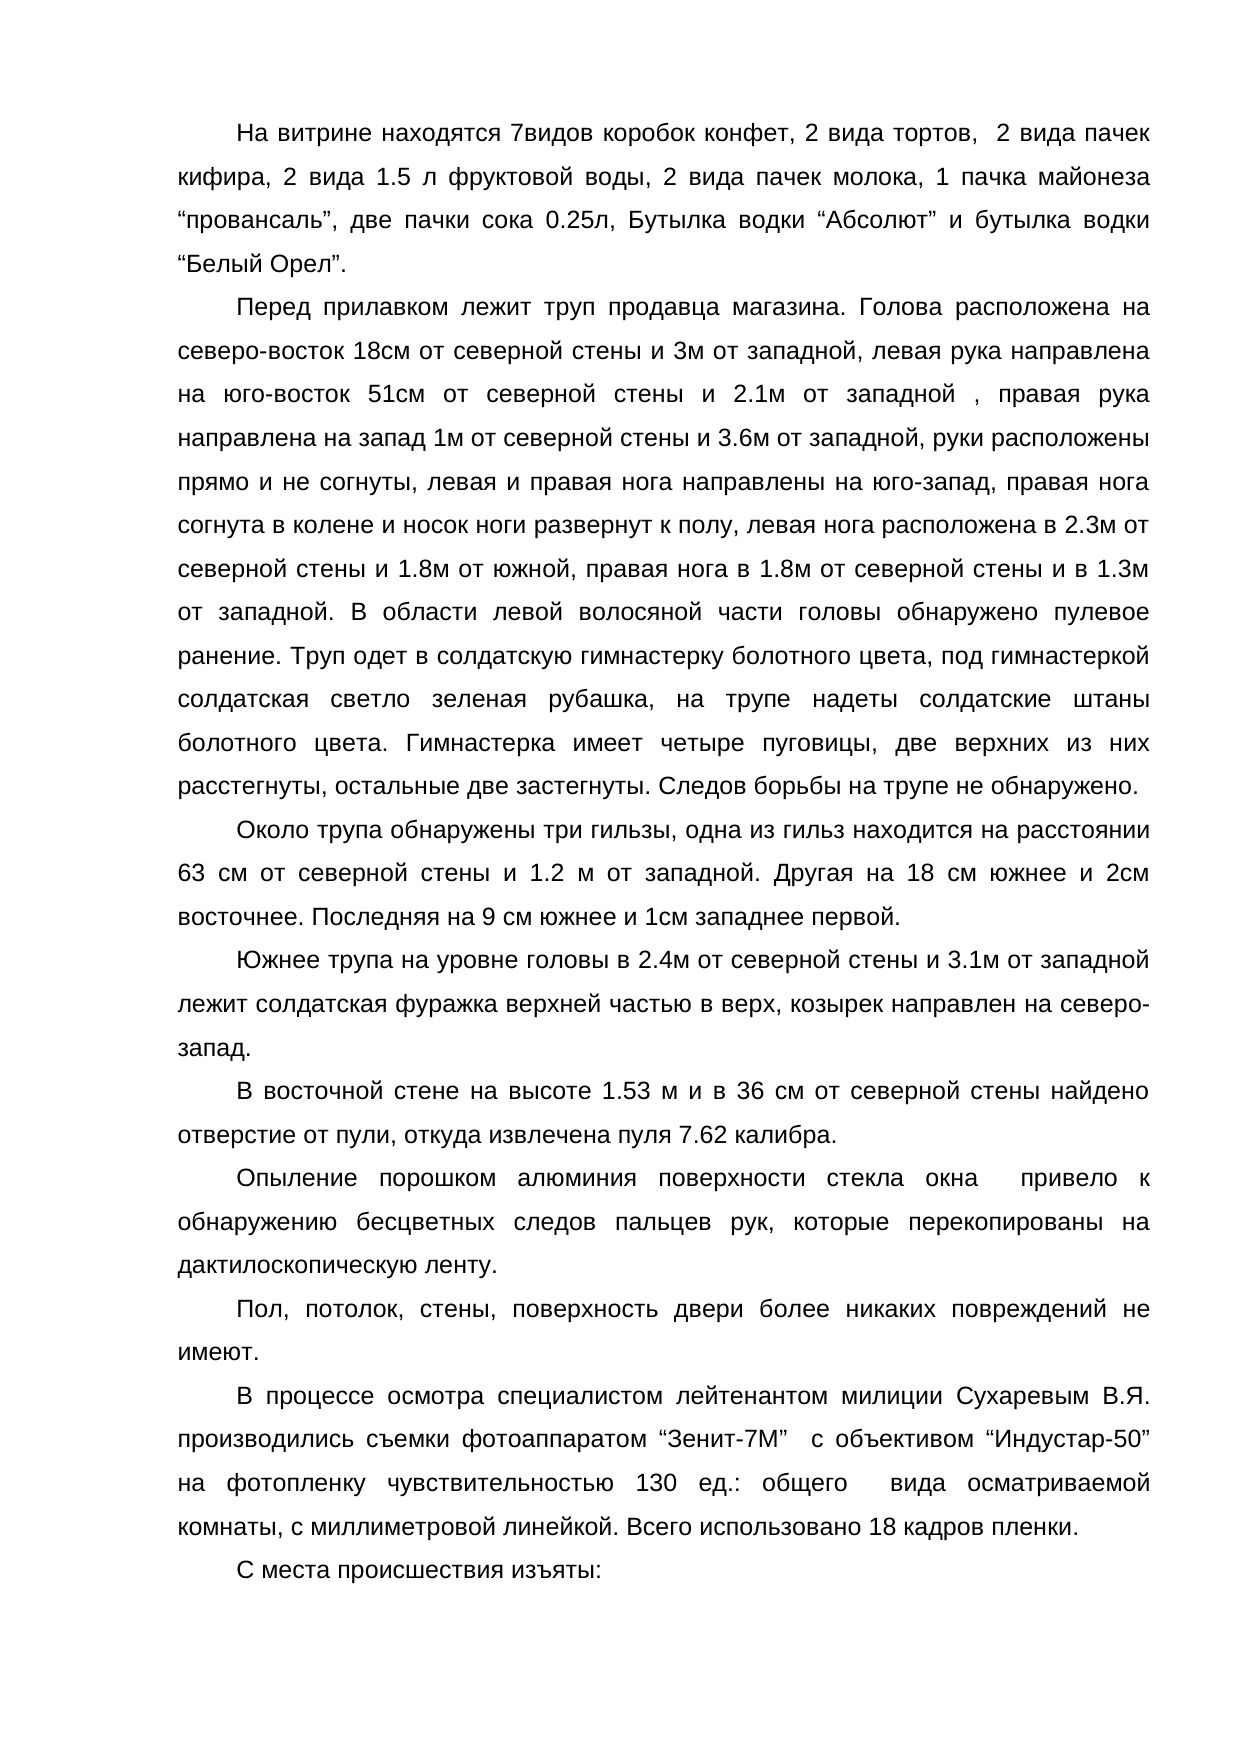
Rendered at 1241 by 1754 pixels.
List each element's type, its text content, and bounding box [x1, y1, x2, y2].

text Пол, потолок, стены, поверхность двери более никаких повреждений не имеют. [177, 1294, 1152, 1366]
text В восточной стене на высоте 1.53 м и в 36 см от северной стены найдено отверстие от пули, откуда извлечена пуля 7.62 калибра. [177, 1076, 1152, 1149]
text В процессе осмотра специалистом лейтенантом милиции Сухаревым В.Я. производились съемки фотоаппаратом “Зенит-7М” с объективом “Индустар-50” на фотопленку чувствительностью 130 ед.: общего вида осматриваемой комнаты, с миллиметровой линейкой. Всего использовано 18 кадров пленки. [177, 1381, 1152, 1541]
text Перед прилавком лежит труп продавца магазина. Голова расположена на северо-восток 18см от северной стены и 3м от западной, левая рука направлена на юго-восток 51см от северной стены и 2.1м от западной , правая рука направлена на запад 1м от северной стены и 3.6м от западной, руки расположены прямо и не согнуты, левая и правая нога направлены на юго-запад, правая нога согнута в колене и носок ноги развернут к полу, левая нога расположена в 2.3м от северной стены и 1.8м от южной, правая нога в 1.8м от северной стены и в 1.3м от западной. В области левой волосяной части головы обнаружено пулевое ранение. Труп одет в солдатскую гимнастерку болотного цвета, под гимнастеркой солдатская светло зеленая рубашка, на трупе надеты солдатские штаны болотного цвета. Гимнастерка имеет четыре пуговицы, две верхних из них расстегнуты, остальные две застегнуты. Следов борьбы на трупе не обнаружено. [177, 292, 1152, 800]
text Опыление порошком алюминия поверхности стекла окна привело к обнаружению бесцветных следов пальцев рук, которые перекопированы на дактилоскопическую ленту. [177, 1163, 1152, 1279]
text Южнее трупа на уровне головы в 2.4м от северной стены и 3.1м от западной лежит солдатская фуражка верхней частью в верх, козырек направлен на северо-запад. [177, 945, 1152, 1062]
text Около трупа обнаружены три гильзы, одна из гильз находится на расстоянии 63 см от северной стены и 1.2 м от западной. Другая на 18 см южнее и 2см восточнее. Последняя на 9 см южнее и 1см западнее первой. [177, 815, 1152, 931]
text На витрине находятся 7видов коробок конфет, 2 вида тортов, 2 вида пачек кифира, 2 вида 1.5 л фруктовой воды, 2 вида пачек молока, 1 пачка майонеза “провансаль”, две пачки сока 0.25л, Бутылка водки “Абсолют” и бутылка водки “Белый Орел”. [177, 118, 1152, 278]
text С места происшествия изъяты: [177, 1555, 1152, 1584]
